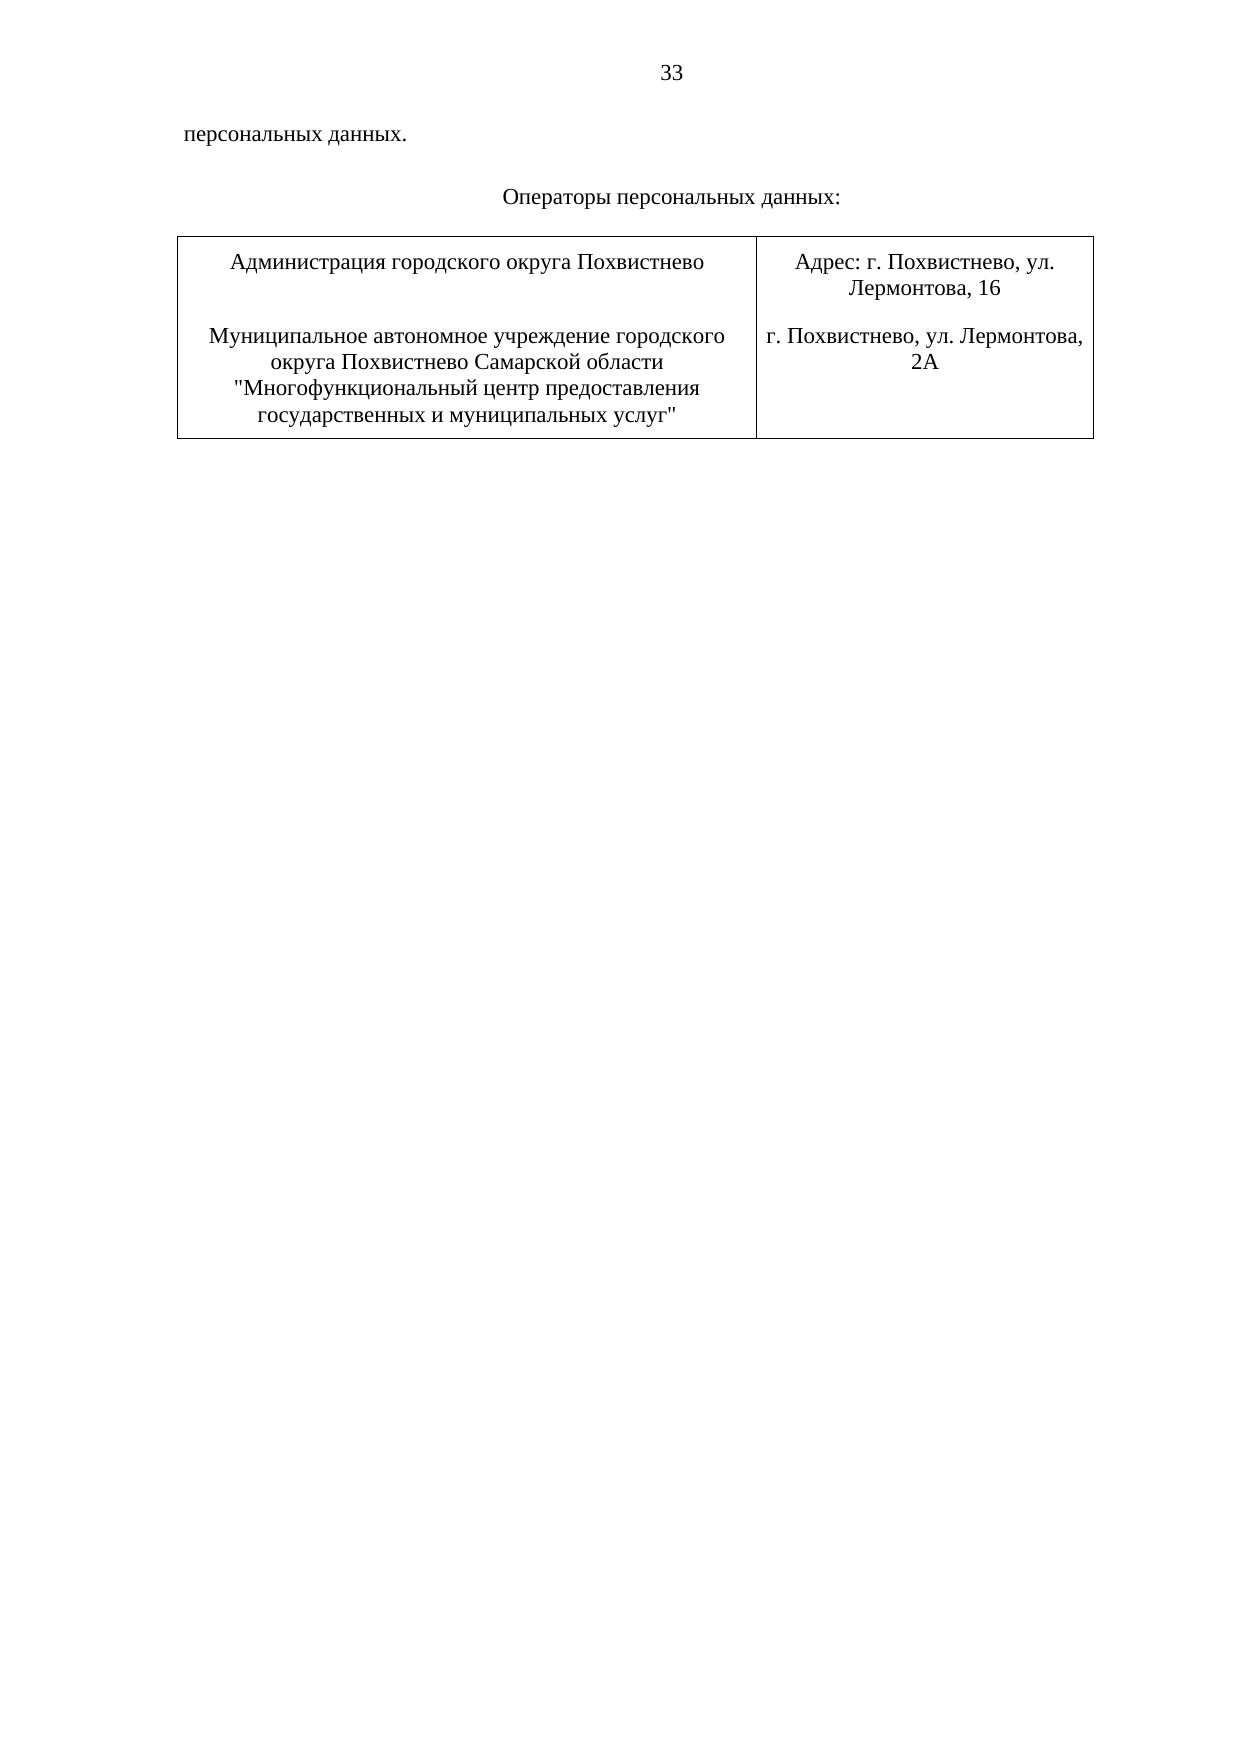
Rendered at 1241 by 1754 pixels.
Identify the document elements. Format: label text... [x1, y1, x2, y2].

table_cell Муниципальное автономное учреждение городского округа Похвистнево Самарской области "Многофункциональный центр предоставления государственных и муниципальных услуг" [178, 311, 756, 438]
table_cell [177, 110, 1121, 157]
table_header Администрация городского округа Похвистнево [178, 237, 756, 311]
table_cell г. Похвистнево, ул. Лермонтова, 2А [757, 311, 1093, 438]
table_header Адрес: г. Похвистнево, ул. Лермонтова, 16 [757, 237, 1093, 311]
text Операторы персональных данных: [177, 183, 1166, 210]
